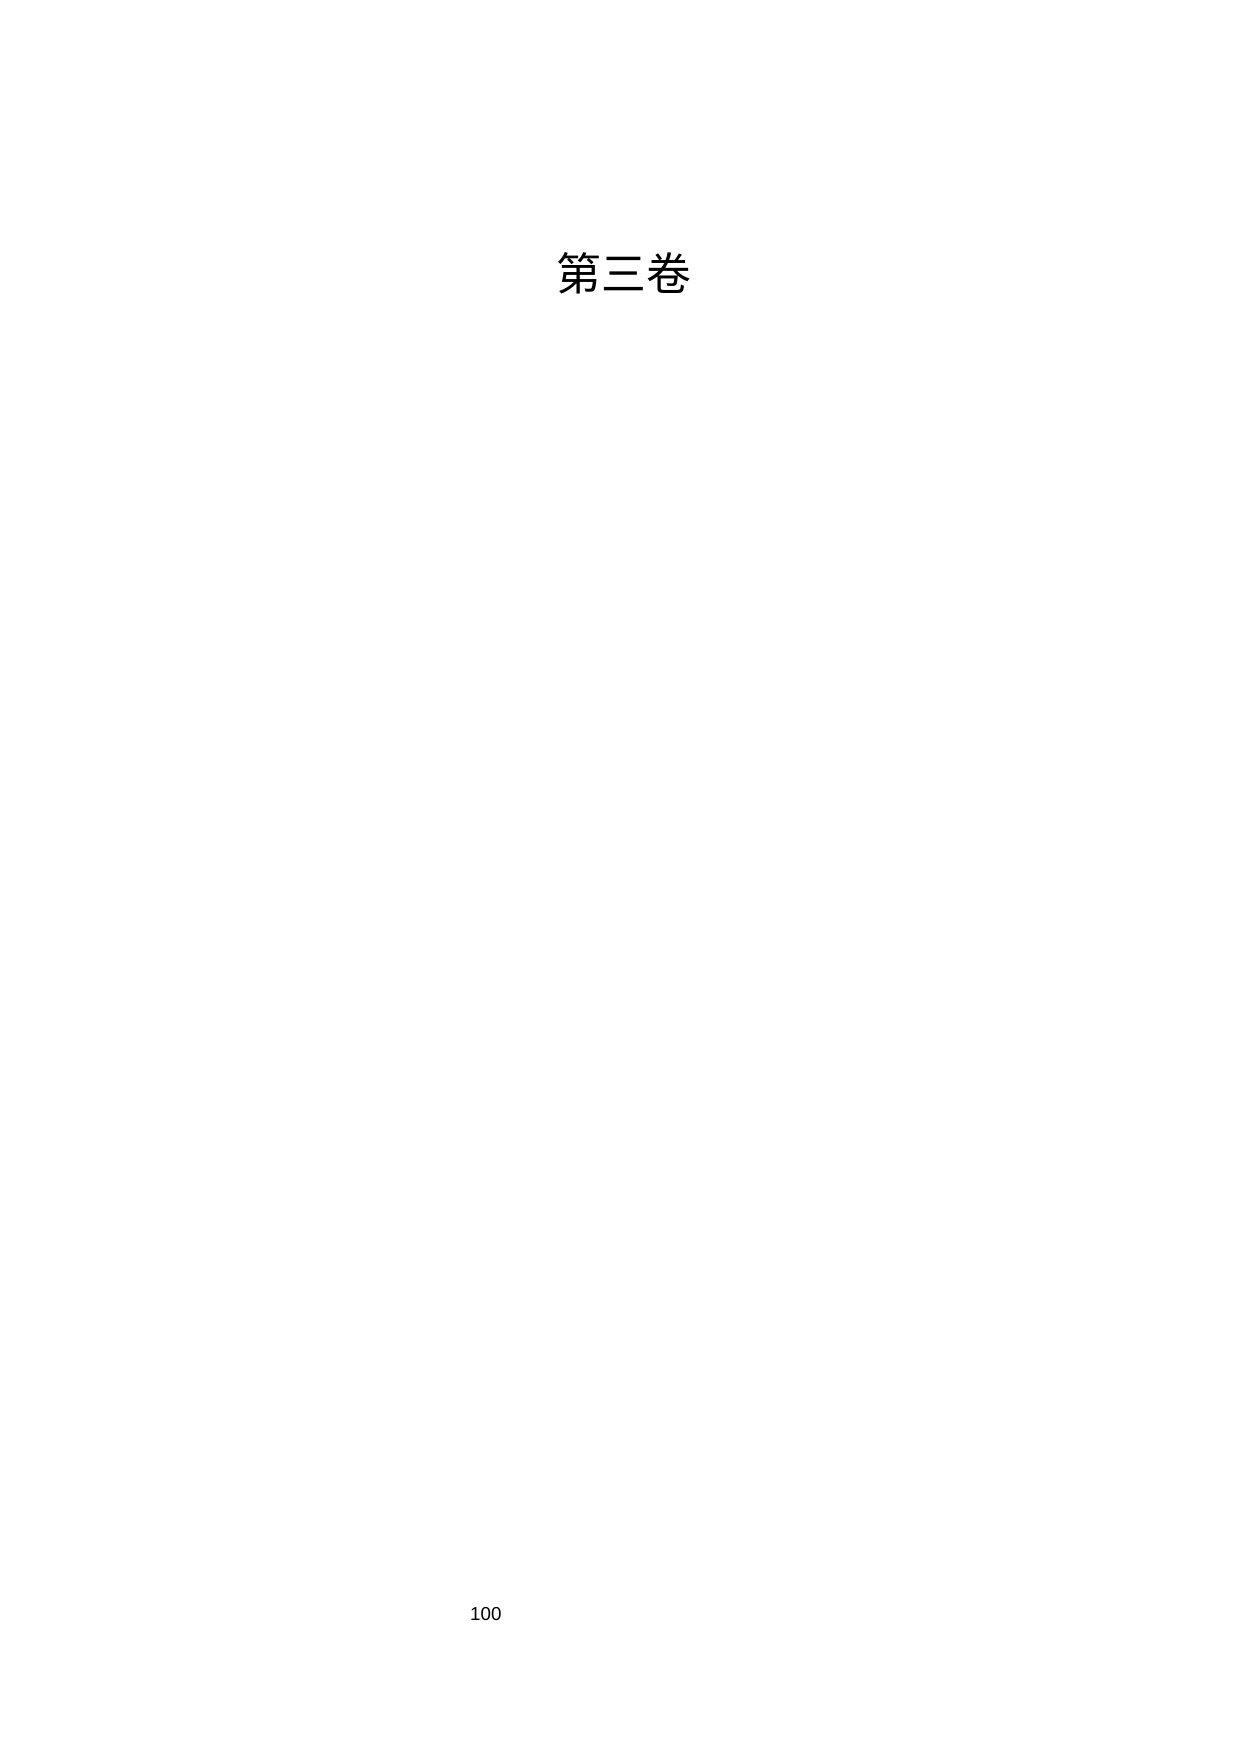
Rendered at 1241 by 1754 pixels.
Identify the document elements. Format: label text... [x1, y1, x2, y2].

text 第三卷 [556, 246, 1054, 301]
